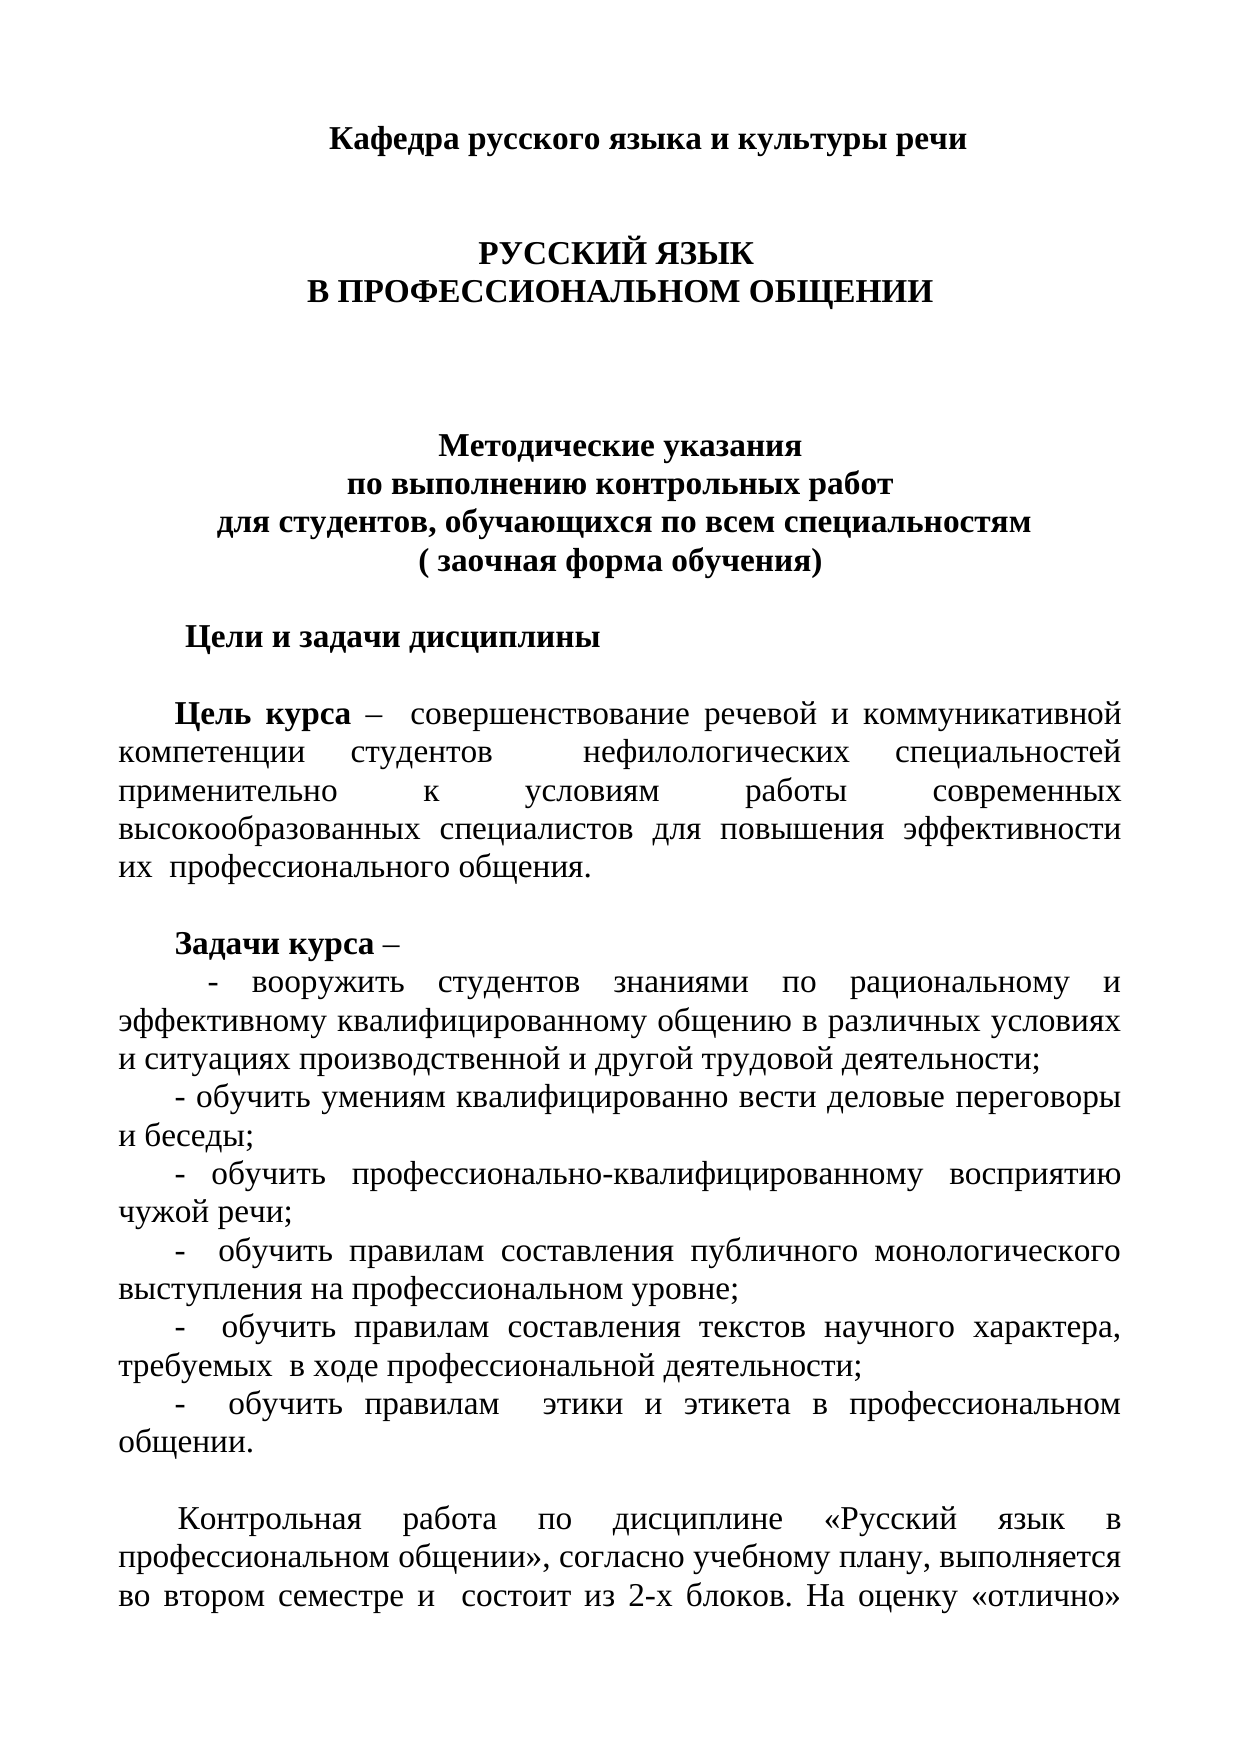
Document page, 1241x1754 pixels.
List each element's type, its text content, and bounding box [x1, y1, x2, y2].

text - обучить правилам составления текстов научного характера, требуемых в ходе профессиональной деятельности; [118, 1306, 1122, 1383]
text - обучить правилам этики и этикета в профессиональном общении. [118, 1383, 1122, 1460]
text Цель курса – совершенствование речевой и коммуникативной компетенции студентов нефилологических специальностей применительно к условиям работы современных высокообразованных специалистов для повышения эффективности их профессионального общения. [118, 693, 1122, 885]
text - обучить правилам составления публичного монологического выступления на профессиональном уровне; [118, 1230, 1122, 1306]
text ( заочная форма обучения) [118, 540, 1122, 578]
text Методические указания [118, 425, 1122, 463]
text Задачи курса – [118, 923, 1122, 961]
text - вооружить студентов знаниями по рациональному и эффективному квалифицированному общению в различных условиях и ситуациях производственной и другой трудовой деятельности; [118, 961, 1122, 1076]
text РУССКИЙ ЯЗЫК В ПРОФЕССИОНАЛЬНОМ ОБЩЕНИИ [118, 233, 1122, 310]
text - обучить умениям квалифицированно вести деловые переговоры и беседы; [118, 1076, 1122, 1153]
text по выполнению контрольных работ для студентов, обучающихся по всем специальностям [118, 463, 1122, 540]
text Кафедра русского языка и культуры речи [118, 118, 1122, 156]
text Цели и задачи дисциплины [118, 616, 1122, 655]
text - обучить профессионально-квалифицированному восприятию чужой речи; [118, 1153, 1122, 1230]
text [118, 1498, 1122, 1613]
